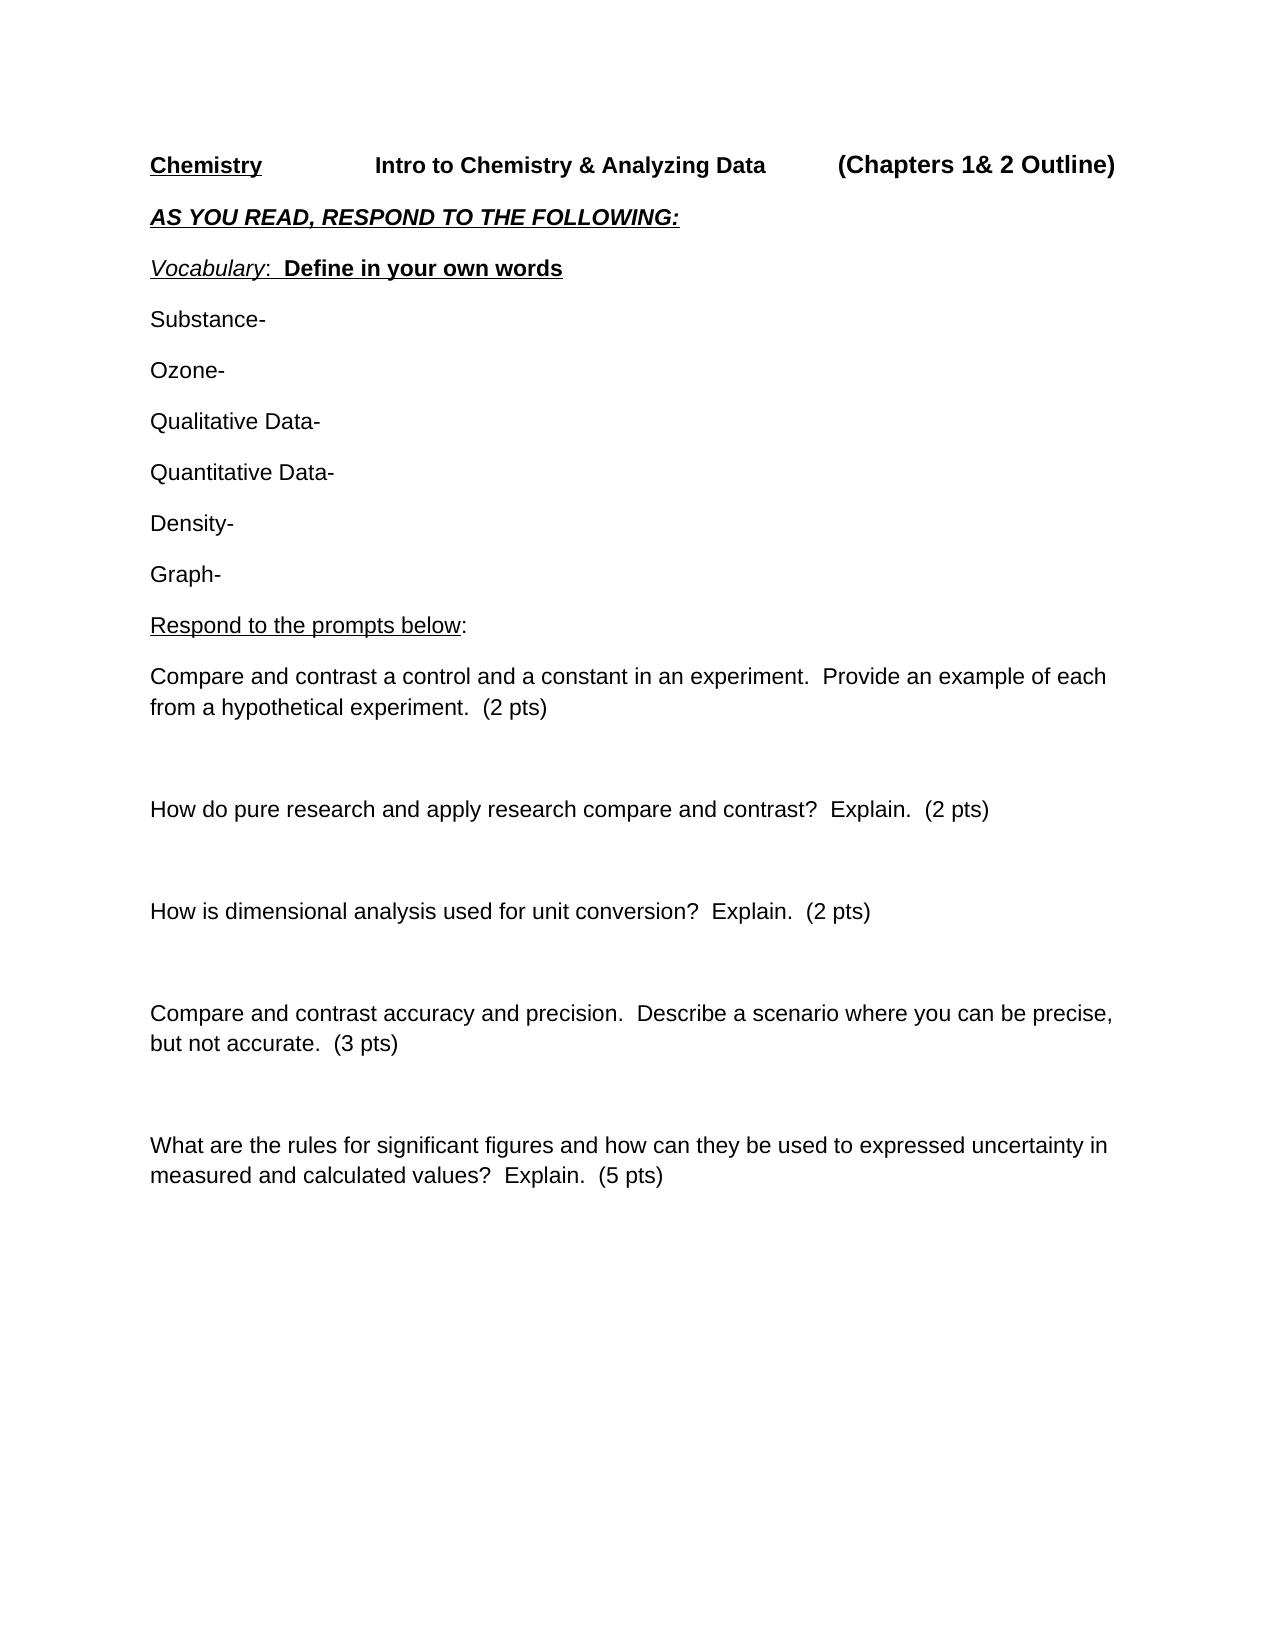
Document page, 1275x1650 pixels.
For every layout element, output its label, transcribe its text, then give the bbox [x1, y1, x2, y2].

text Substance- [150, 306, 1125, 332]
text Compare and contrast a control and a constant in an experiment. Provide an example of each from a hypothetical experiment. (2 pts) [150, 663, 1125, 720]
text Vocabulary: Define in your own words [150, 255, 1125, 281]
text What are the rules for significant figures and how can they be used to expressed uncertainty in measured and calculated values? Explain. (5 pts) [150, 1132, 1125, 1188]
text Density- [150, 510, 1125, 536]
text AS YOU READ, RESPOND TO THE FOLLOWING: [150, 204, 1125, 230]
text Chemistry Intro to Chemistry & Analyzing Data (Chapters 1& 2 Outline) [150, 150, 1125, 179]
text How is dimensional analysis used for unit conversion? Explain. (2 pts) [150, 898, 1125, 924]
text Quantitative Data- [150, 459, 1125, 485]
text Qualitative Data- [150, 408, 1125, 434]
text Respond to the prompts below: [150, 612, 1125, 638]
text Compare and contrast accuracy and precision. Describe a scenario where you can be precise, but not accurate. (3 pts) [150, 1000, 1125, 1056]
text How do pure research and apply research compare and contrast? Explain. (2 pts) [150, 796, 1125, 822]
text Ozone- [150, 357, 1125, 383]
text Graph- [150, 561, 1125, 587]
